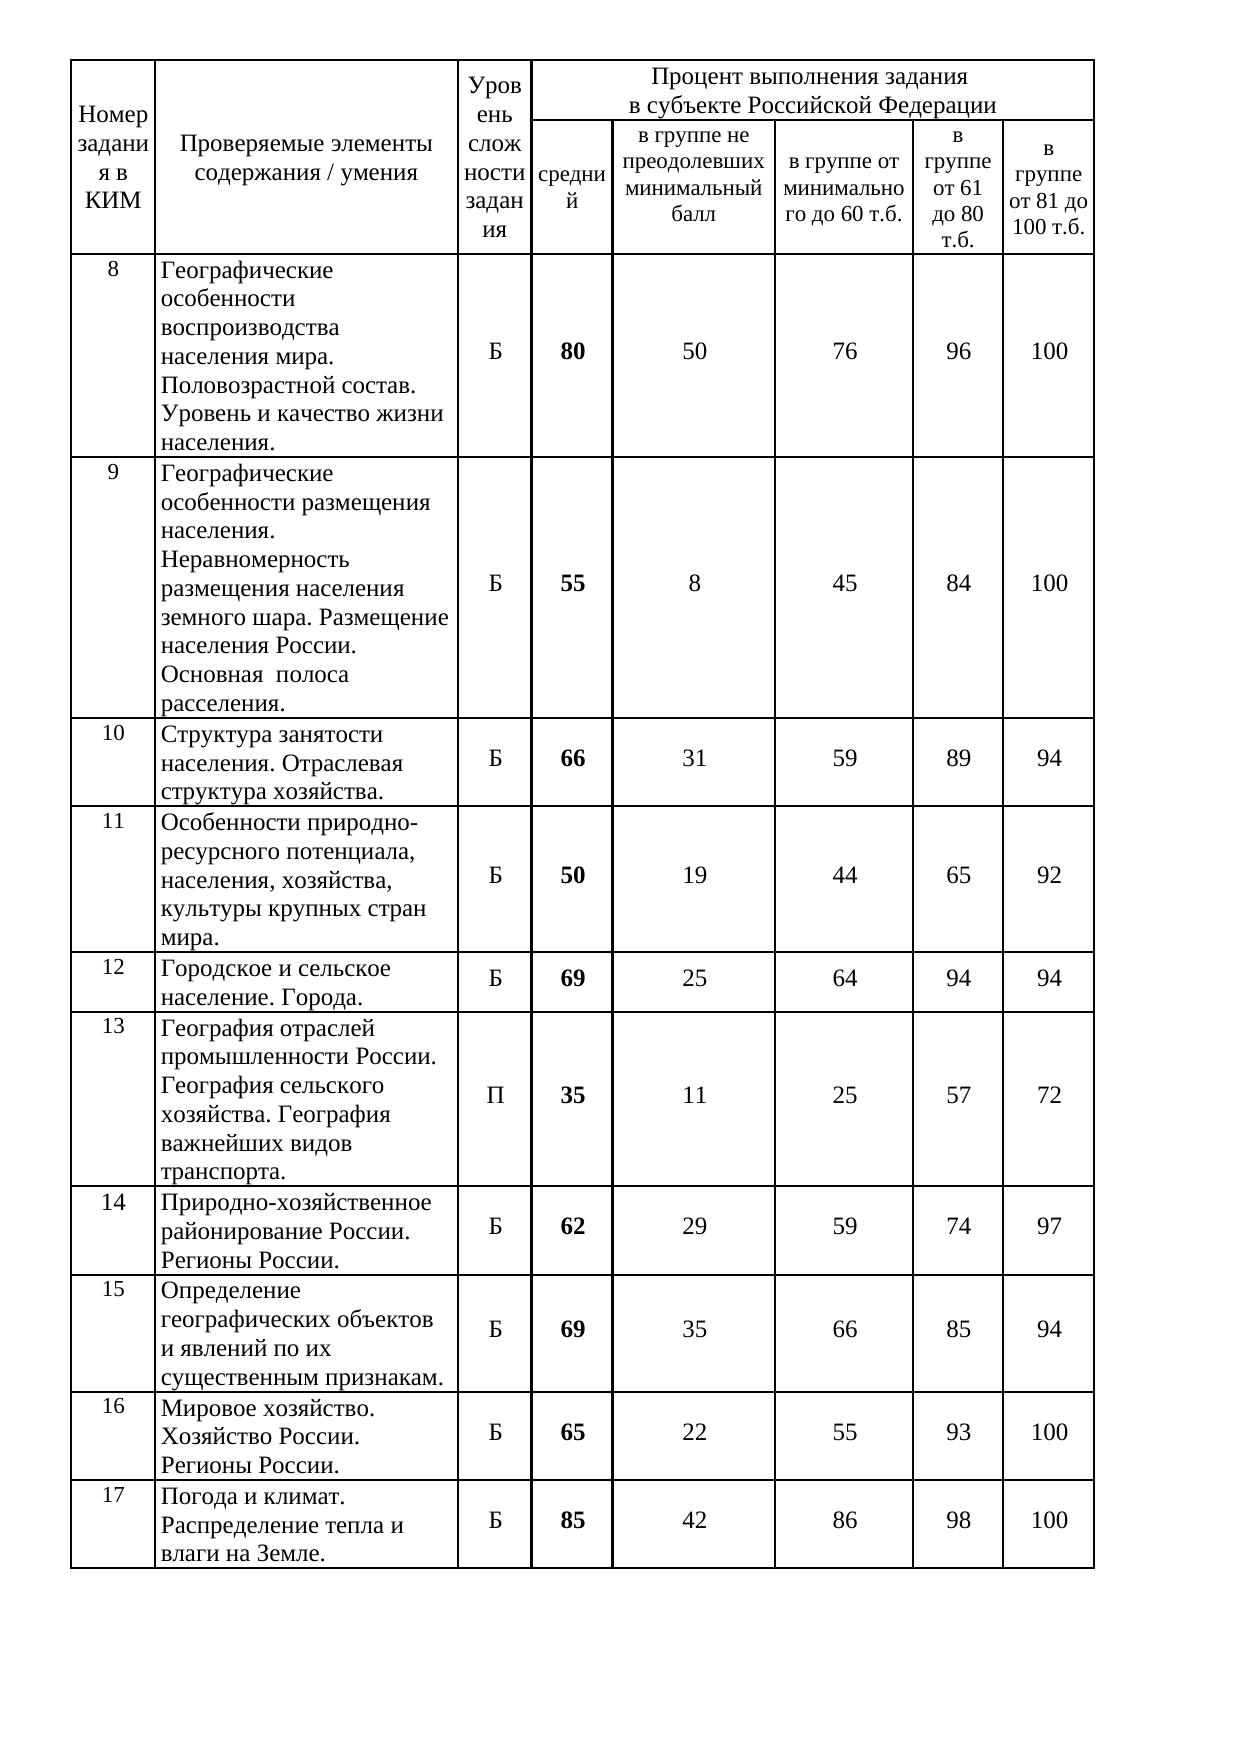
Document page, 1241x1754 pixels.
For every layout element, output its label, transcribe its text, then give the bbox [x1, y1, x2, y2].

table_cell Б [459, 1481, 530, 1567]
table_cell 22 [614, 1393, 774, 1479]
table_cell 92 [1004, 807, 1093, 951]
table_cell в группе от 81 до 100 т.б. [1004, 121, 1093, 253]
table_cell 80 [533, 255, 611, 456]
table_cell 19 [614, 807, 774, 951]
table_cell 29 [614, 1187, 774, 1273]
table_cell 86 [776, 1481, 912, 1567]
table_cell 8 [614, 458, 774, 717]
table_cell в группе от 61 до 80 т.б. [914, 121, 1002, 253]
table_cell 13 [72, 1013, 154, 1185]
table_header Номер задания в КИМ [72, 61, 154, 253]
table_cell 96 [914, 255, 1002, 456]
table_cell средний [533, 121, 611, 253]
table_cell 84 [914, 458, 1002, 717]
table_cell 65 [914, 807, 1002, 951]
table_cell 11 [614, 1013, 774, 1185]
table_cell 98 [914, 1481, 1002, 1567]
table_cell Б [459, 458, 530, 717]
table_cell 55 [533, 458, 611, 717]
table_cell 100 [1004, 1481, 1093, 1567]
table_cell 94 [1004, 1276, 1093, 1391]
table_cell Географические особенности воспроизводства населения мира. Половозрастной состав. Уровень и качество жизни населения. [156, 255, 457, 456]
table_cell Природно-хозяйственное районирование России. Регионы России. [156, 1187, 457, 1273]
table_header Проверяемые элементы содержания / умения [156, 61, 457, 253]
table_cell 16 [72, 1393, 154, 1479]
table_cell 11 [72, 807, 154, 951]
table_cell 25 [614, 953, 774, 1011]
table_cell География отраслей промышленности России. География сельского хозяйства. География важнейших видов транспорта. [156, 1013, 457, 1185]
table_cell 94 [914, 953, 1002, 1011]
table_cell 12 [72, 953, 154, 1011]
table_cell Б [459, 1276, 530, 1391]
table_cell 59 [776, 1187, 912, 1273]
table_cell 93 [914, 1393, 1002, 1479]
table_cell 10 [72, 719, 154, 805]
table_cell 74 [914, 1187, 1002, 1273]
table_cell 66 [776, 1276, 912, 1391]
table_cell 35 [533, 1013, 611, 1185]
table_cell 50 [614, 255, 774, 456]
table_cell 69 [533, 953, 611, 1011]
table_cell 100 [1004, 1393, 1093, 1479]
table_cell Б [459, 807, 530, 951]
table_cell 94 [1004, 953, 1093, 1011]
table_cell Б [459, 719, 530, 805]
table_cell 9 [72, 458, 154, 717]
table_cell 85 [914, 1276, 1002, 1391]
table_cell Б [459, 1187, 530, 1273]
table_cell 69 [533, 1276, 611, 1391]
table_cell 55 [776, 1393, 912, 1479]
table_cell 50 [533, 807, 611, 951]
table_cell 17 [72, 1481, 154, 1567]
table_cell 64 [776, 953, 912, 1011]
table_cell Мировое хозяйство. Хозяйство России. Регионы России. [156, 1393, 457, 1479]
table_cell 62 [533, 1187, 611, 1273]
table_cell Б [459, 953, 530, 1011]
table_cell 72 [1004, 1013, 1093, 1185]
table_cell 76 [776, 255, 912, 456]
table_cell Структура занятости населения. Отраслевая структура хозяйства. [156, 719, 457, 805]
table_cell Б [459, 255, 530, 456]
table_cell 100 [1004, 458, 1093, 717]
table_cell в группе не преодолевших минимальный балл [614, 121, 774, 253]
table_cell Погода и климат. Распределение тепла и влаги на Земле. [156, 1481, 457, 1567]
table_cell 89 [914, 719, 1002, 805]
table_cell 14 [72, 1187, 154, 1273]
table_cell Определение географических объектов и явлений по их существенным признакам. [156, 1276, 457, 1391]
table_cell 85 [533, 1481, 611, 1567]
table_cell П [459, 1013, 530, 1185]
table_cell в группе от минимального до 60 т.б. [776, 121, 912, 253]
table_cell 8 [72, 255, 154, 456]
table_cell 66 [533, 719, 611, 805]
table_cell Географические особенности размещения населения. Неравномерность размещения населения земного шара. Размещение населения России. Основная полоса расселения. [156, 458, 457, 717]
table_cell Особенности природно- ресурсного потенциала, населения, хозяйства, культуры крупных стран мира. [156, 807, 457, 951]
table_cell 100 [1004, 255, 1093, 456]
table_cell 42 [614, 1481, 774, 1567]
table_cell 31 [614, 719, 774, 805]
table_cell 94 [1004, 719, 1093, 805]
table_cell 35 [614, 1276, 774, 1391]
table_cell 15 [72, 1276, 154, 1391]
table_cell 57 [914, 1013, 1002, 1185]
table_header Процент выполнения задания в субъекте Российской Федерации [533, 61, 1093, 119]
table_header Уровень сложности задания [459, 61, 530, 253]
table_cell 97 [1004, 1187, 1093, 1273]
table_cell 25 [776, 1013, 912, 1185]
table_cell Б [459, 1393, 530, 1479]
table_cell 65 [533, 1393, 611, 1479]
table_cell Городское и сельское население. Города. [156, 953, 457, 1011]
table_cell 44 [776, 807, 912, 951]
table_cell 45 [776, 458, 912, 717]
table_cell 59 [776, 719, 912, 805]
